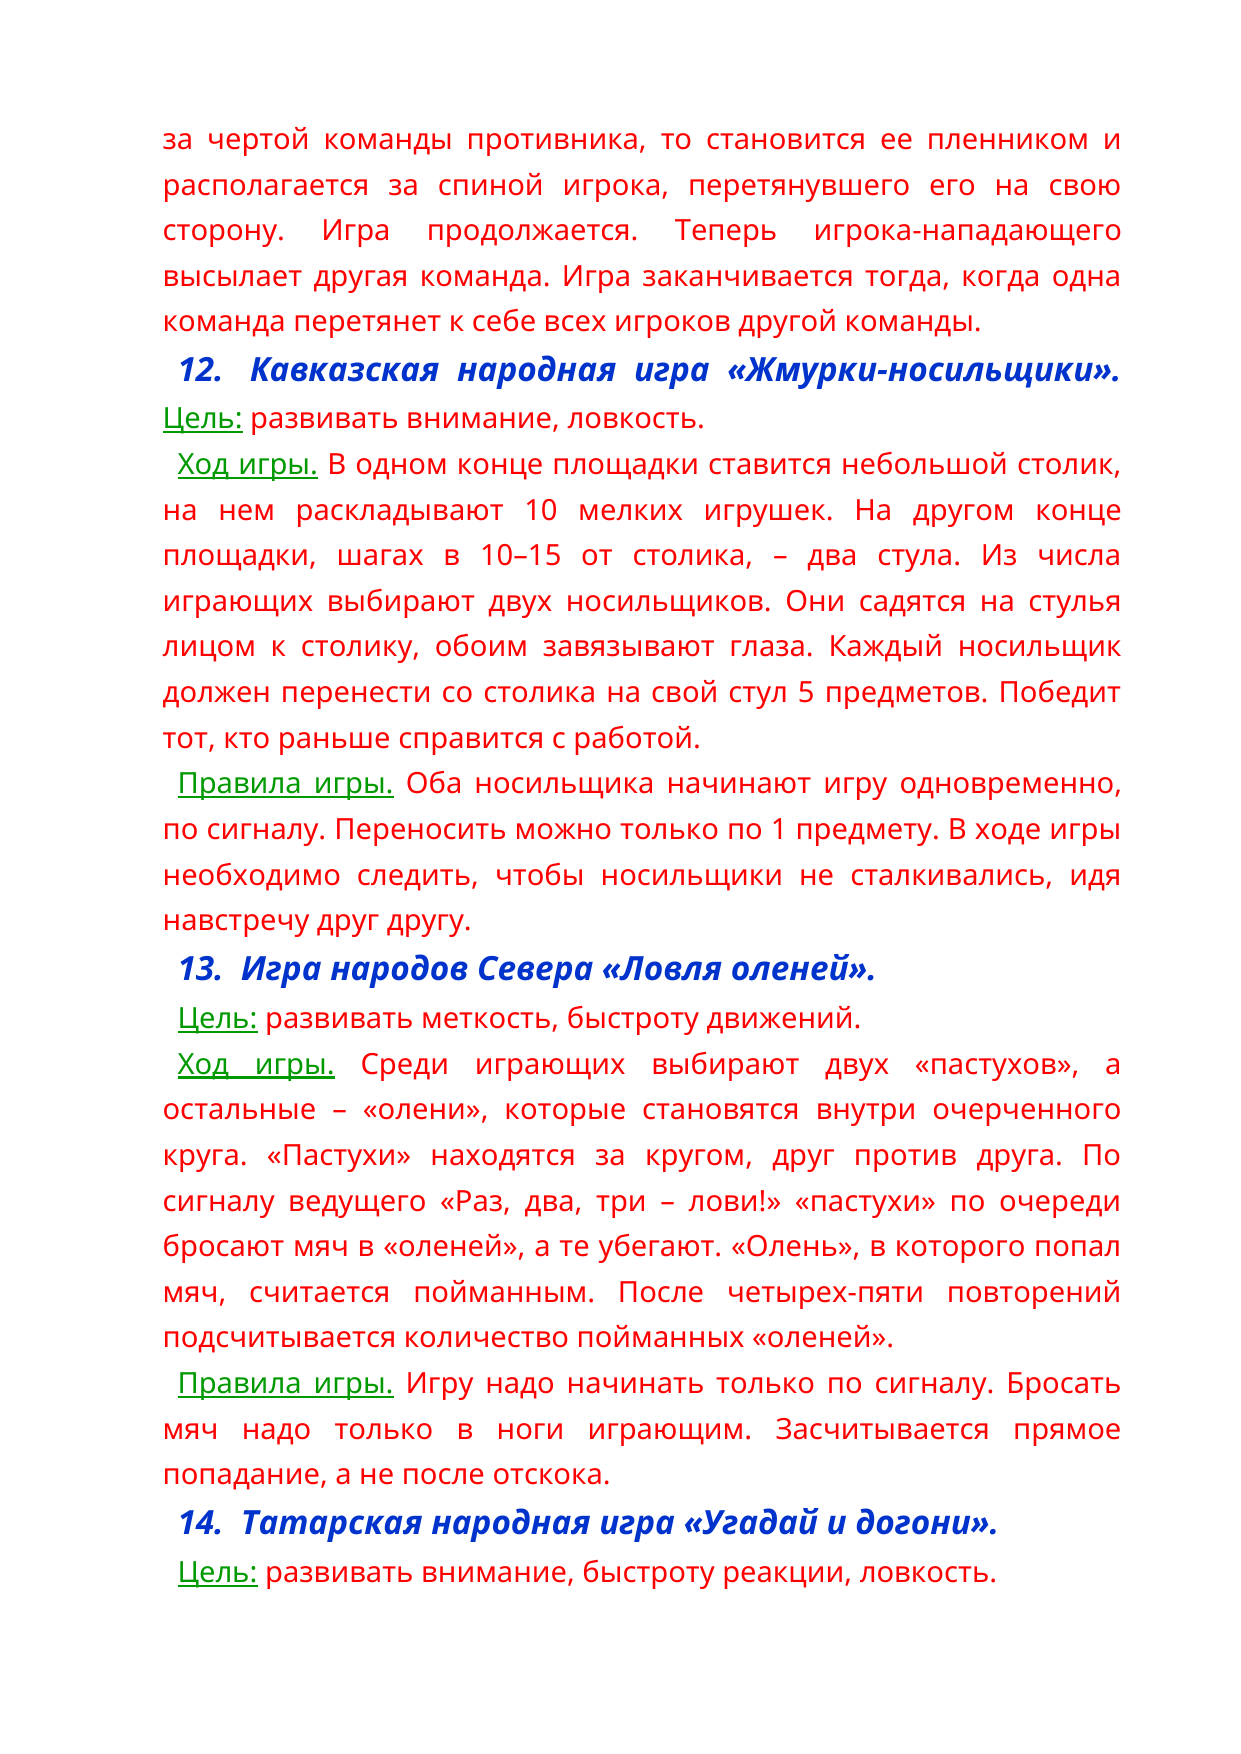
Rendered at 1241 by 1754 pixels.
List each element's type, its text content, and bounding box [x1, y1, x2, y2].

text Ход игры. В одном конце площадки ставится небольшой столик, на нем раскладывают 10 мелких игрушек. На другом конце площадки, шагах в 10–15 от столика, – два стула. Из числа играющих выбирают двух носильщиков. Они садятся на стулья лицом к столику, обоим завязывают глаза. Каждый носильщик должен перенести со столика на свой стул 5 предметов. Победит тот, кто раньше справится с работой. [162, 443, 1122, 757]
text 12. Кавказская народная игра «Жмурки-носильщики». Цель: развивать внимание, ловкость. [162, 346, 1122, 437]
text Правила игры. Игру надо начинать только по сигналу. Бросать мяч надо только в ноги играющим. Засчитывается прямое попадание, а не после отскока. [162, 1362, 1122, 1493]
text Правила игры. Оба носильщика начинают игру одновременно, по сигналу. Переносить можно только по 1 предмету. В ходе игры необходимо следить, чтобы носильщики не сталкивались, идя навстречу друг другу. [162, 763, 1122, 939]
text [162, 118, 1122, 340]
text Цель: развивать меткость, быстроту движений. [162, 997, 1122, 1037]
text Ход игры. Среди играющих выбирают двух «пастухов», а остальные – «олени», которые становятся внутри очерченного круга. «Пастухи» находятся за кругом, друг против друга. По сигналу ведущего «Раз, два, три – лови!» «пастухи» по очереди бросают мяч в «оленей», а те убегают. «Олень», в которого попал мяч, считается пойманным. После четырех-пяти повторений подсчитывается количество пойманных «оленей». [162, 1043, 1122, 1356]
text Цель: развивать внимание, быстроту реакции, ловкость. [162, 1551, 1122, 1591]
text 14. Татарская народная игра «Угадай и догони». [162, 1499, 1122, 1544]
text 13. Игра народов Севера «Ловля оленей». [162, 945, 1122, 991]
